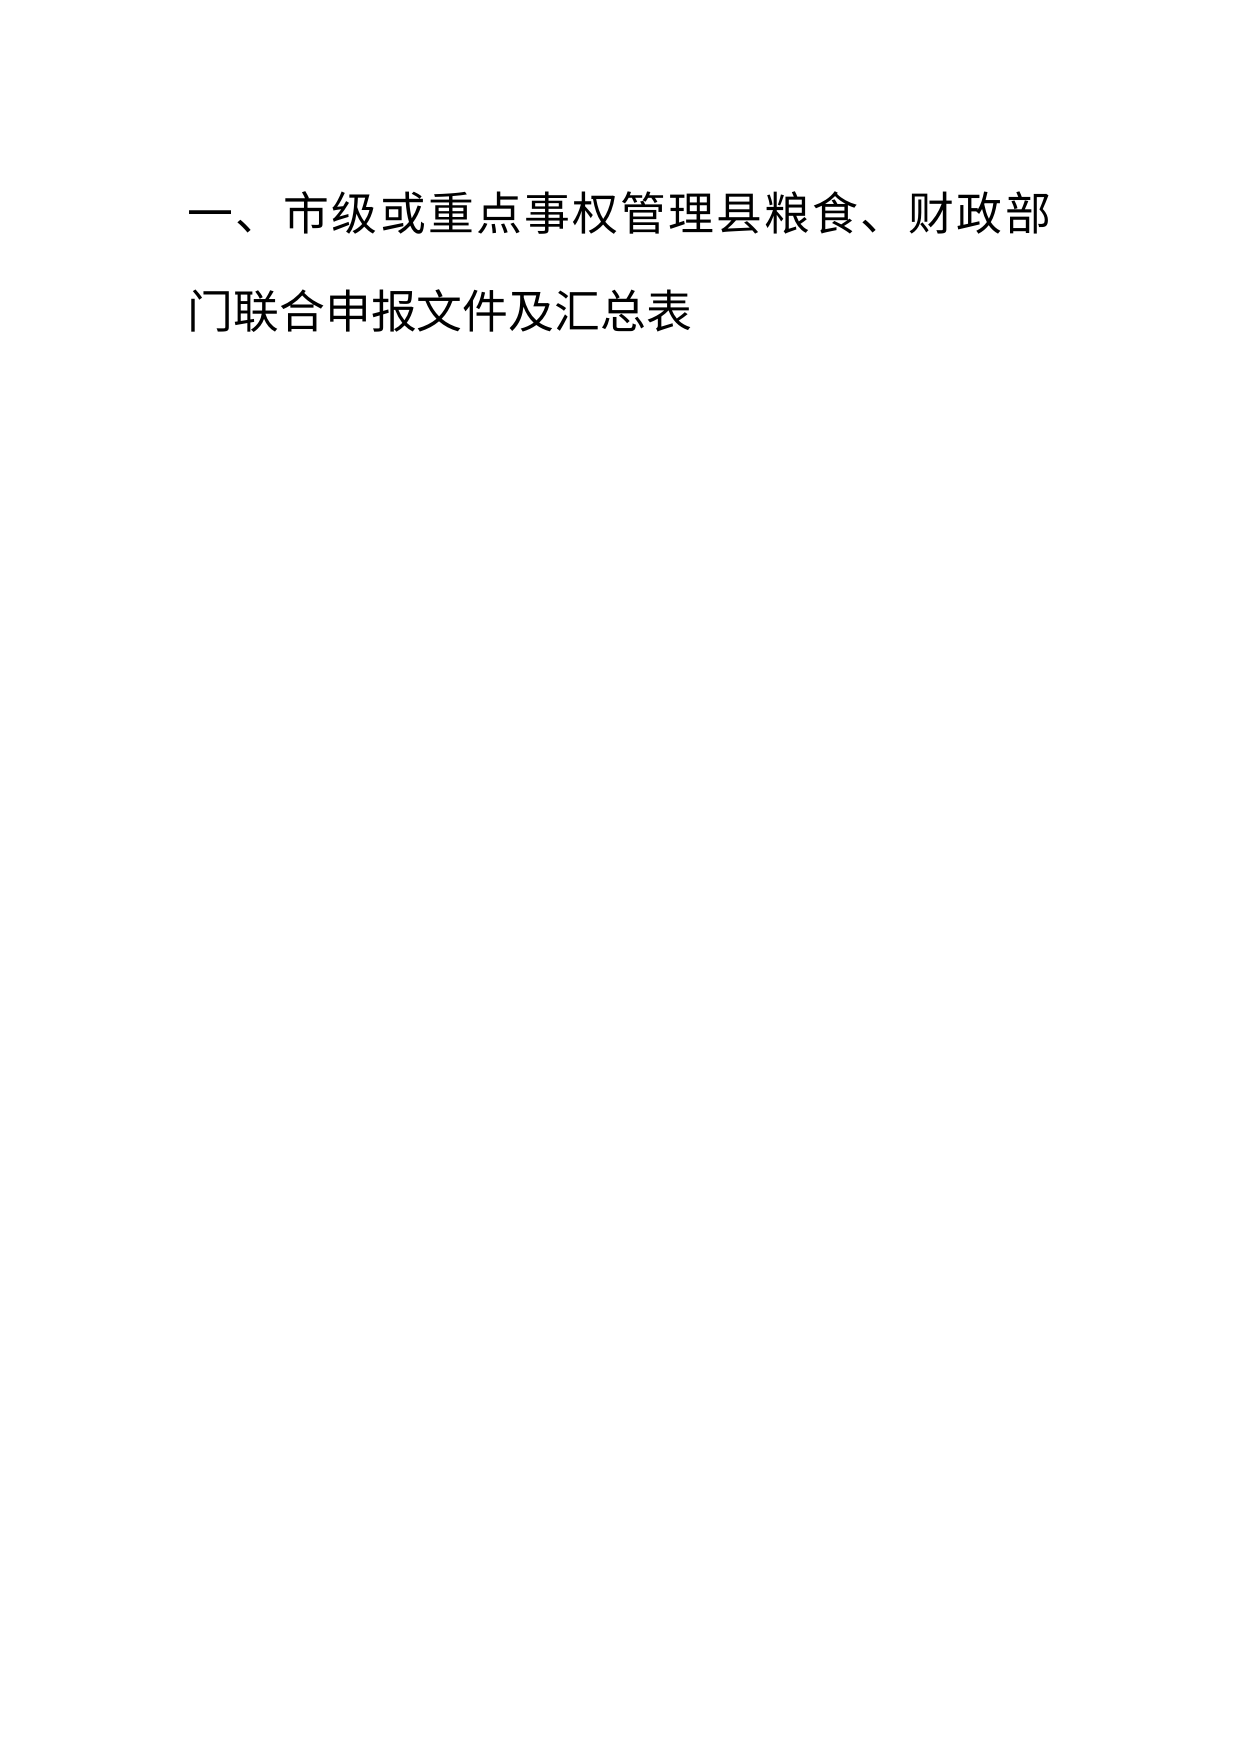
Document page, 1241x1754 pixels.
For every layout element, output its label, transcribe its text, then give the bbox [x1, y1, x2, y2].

text 一、市级或重点事权管理县粮食、财政部门联合申报文件及汇总表 [187, 162, 1053, 357]
